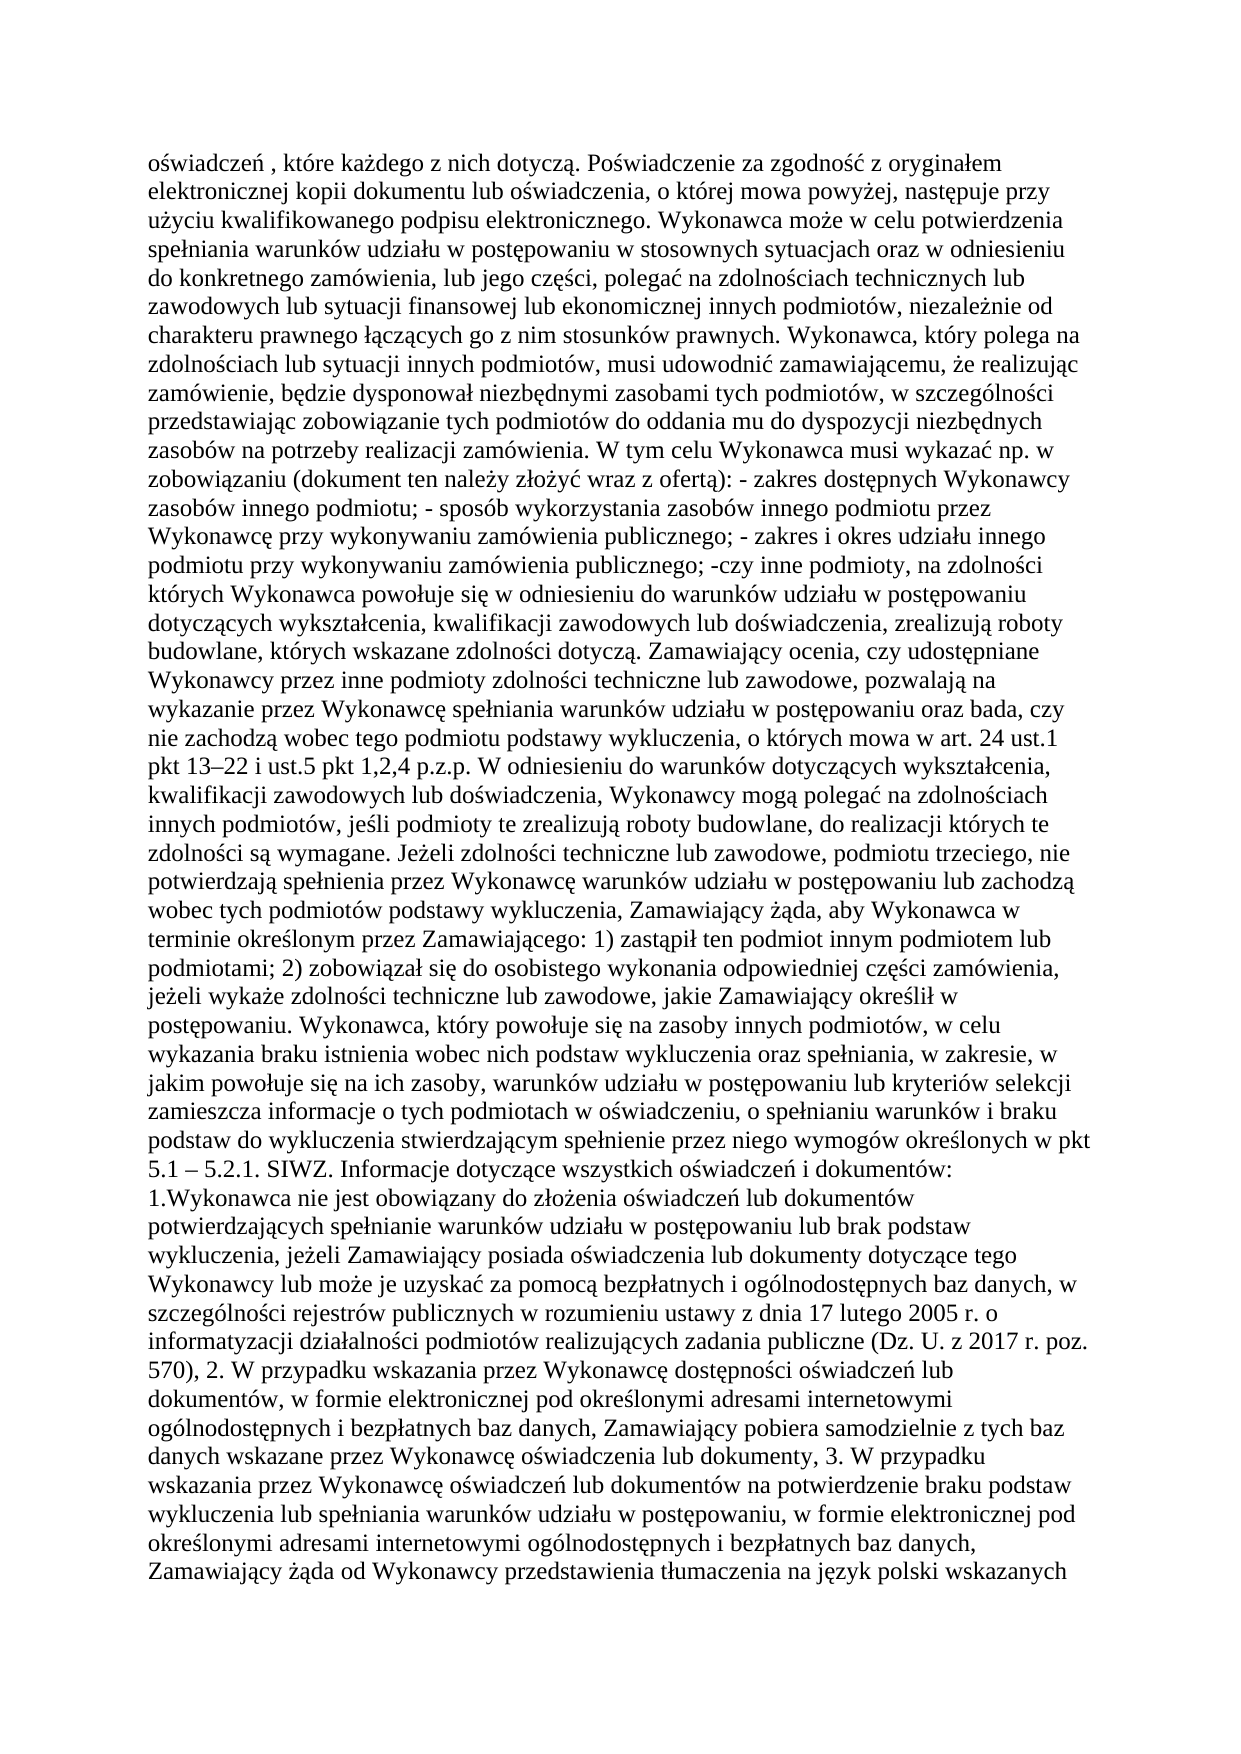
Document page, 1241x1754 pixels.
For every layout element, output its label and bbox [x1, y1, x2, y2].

text [148, 148, 1093, 1585]
